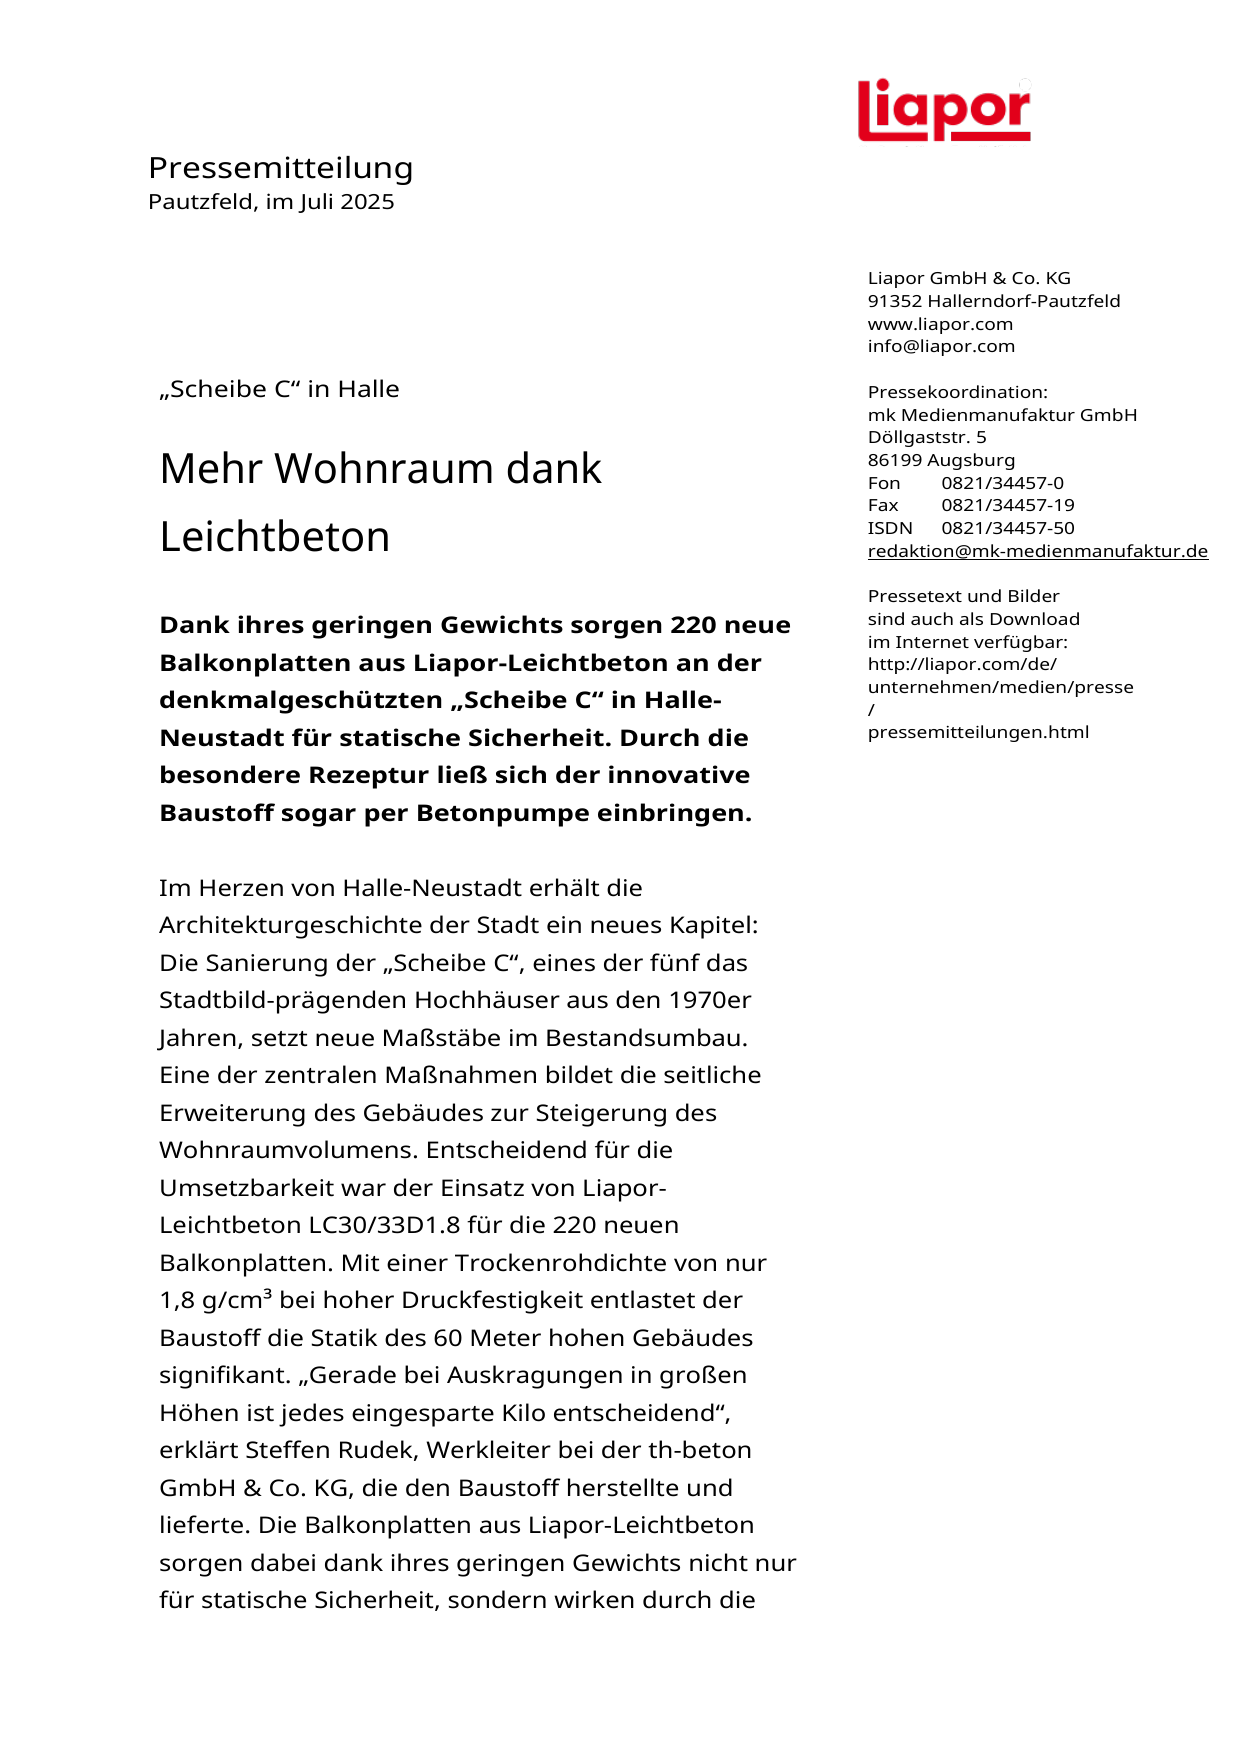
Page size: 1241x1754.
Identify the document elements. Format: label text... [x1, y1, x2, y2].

text Pautzfeld, im Juli 2025 [148, 187, 1093, 216]
text Pressemitteilung [148, 148, 1093, 187]
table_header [148, 244, 856, 1617]
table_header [856, 244, 1152, 1617]
